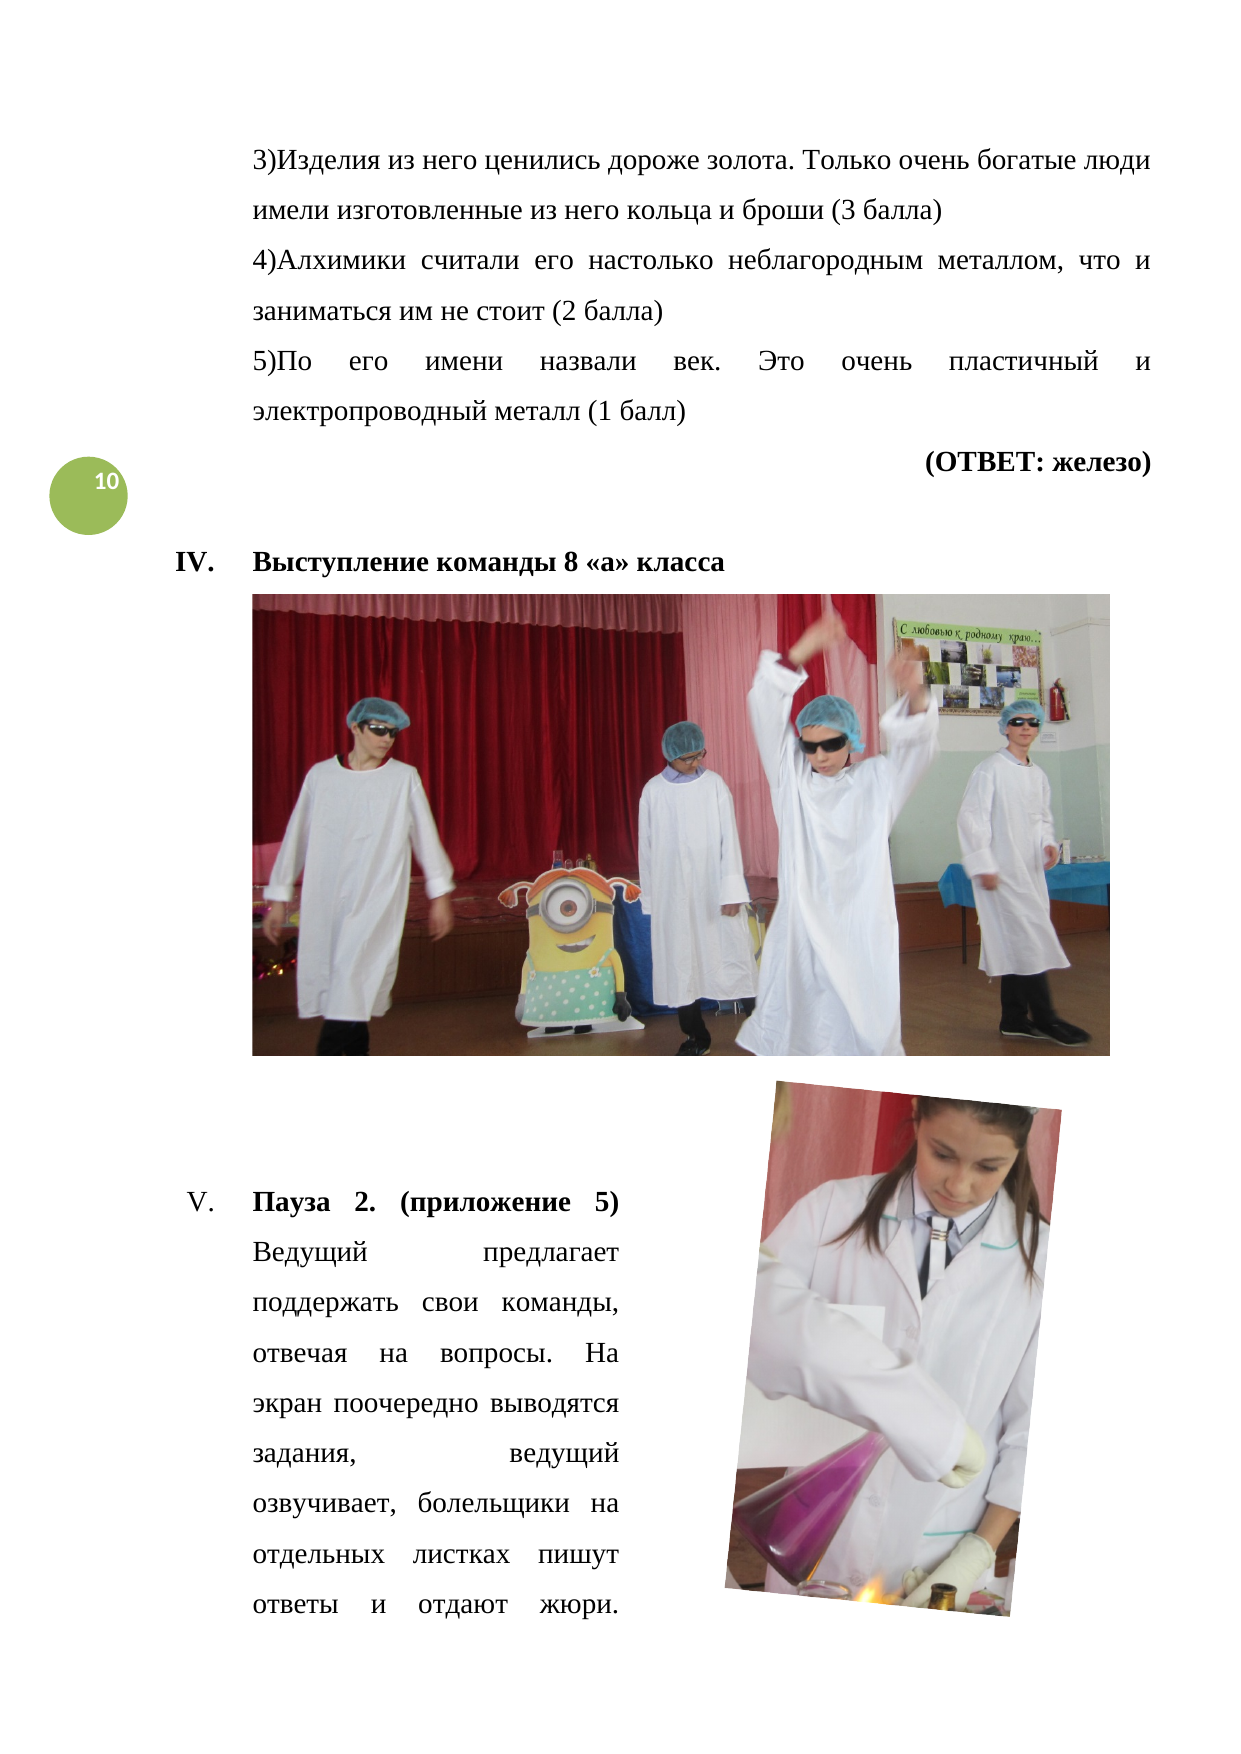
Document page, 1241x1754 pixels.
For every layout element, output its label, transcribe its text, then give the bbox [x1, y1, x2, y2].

list Выступление команды 8 «а» класса [215, 544, 1152, 578]
picture [725, 1081, 1061, 1616]
list (ОТВЕТ: железо) [252, 444, 1152, 477]
picture [252, 594, 1110, 1056]
list 3)Изделия из него ценились дороже золота. Только очень богатые люди имели изготовленные из него кольца и броши (3 балла) [252, 142, 1152, 226]
list 5)По его имени назвали век. Это очень пластичный и электропроводный металл (1 балл) [252, 343, 1152, 427]
list 4)Алхимики считали его настолько неблагородным металлом, что и заниматься им не стоит (2 балла) [252, 242, 1152, 326]
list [215, 1184, 1152, 1620]
